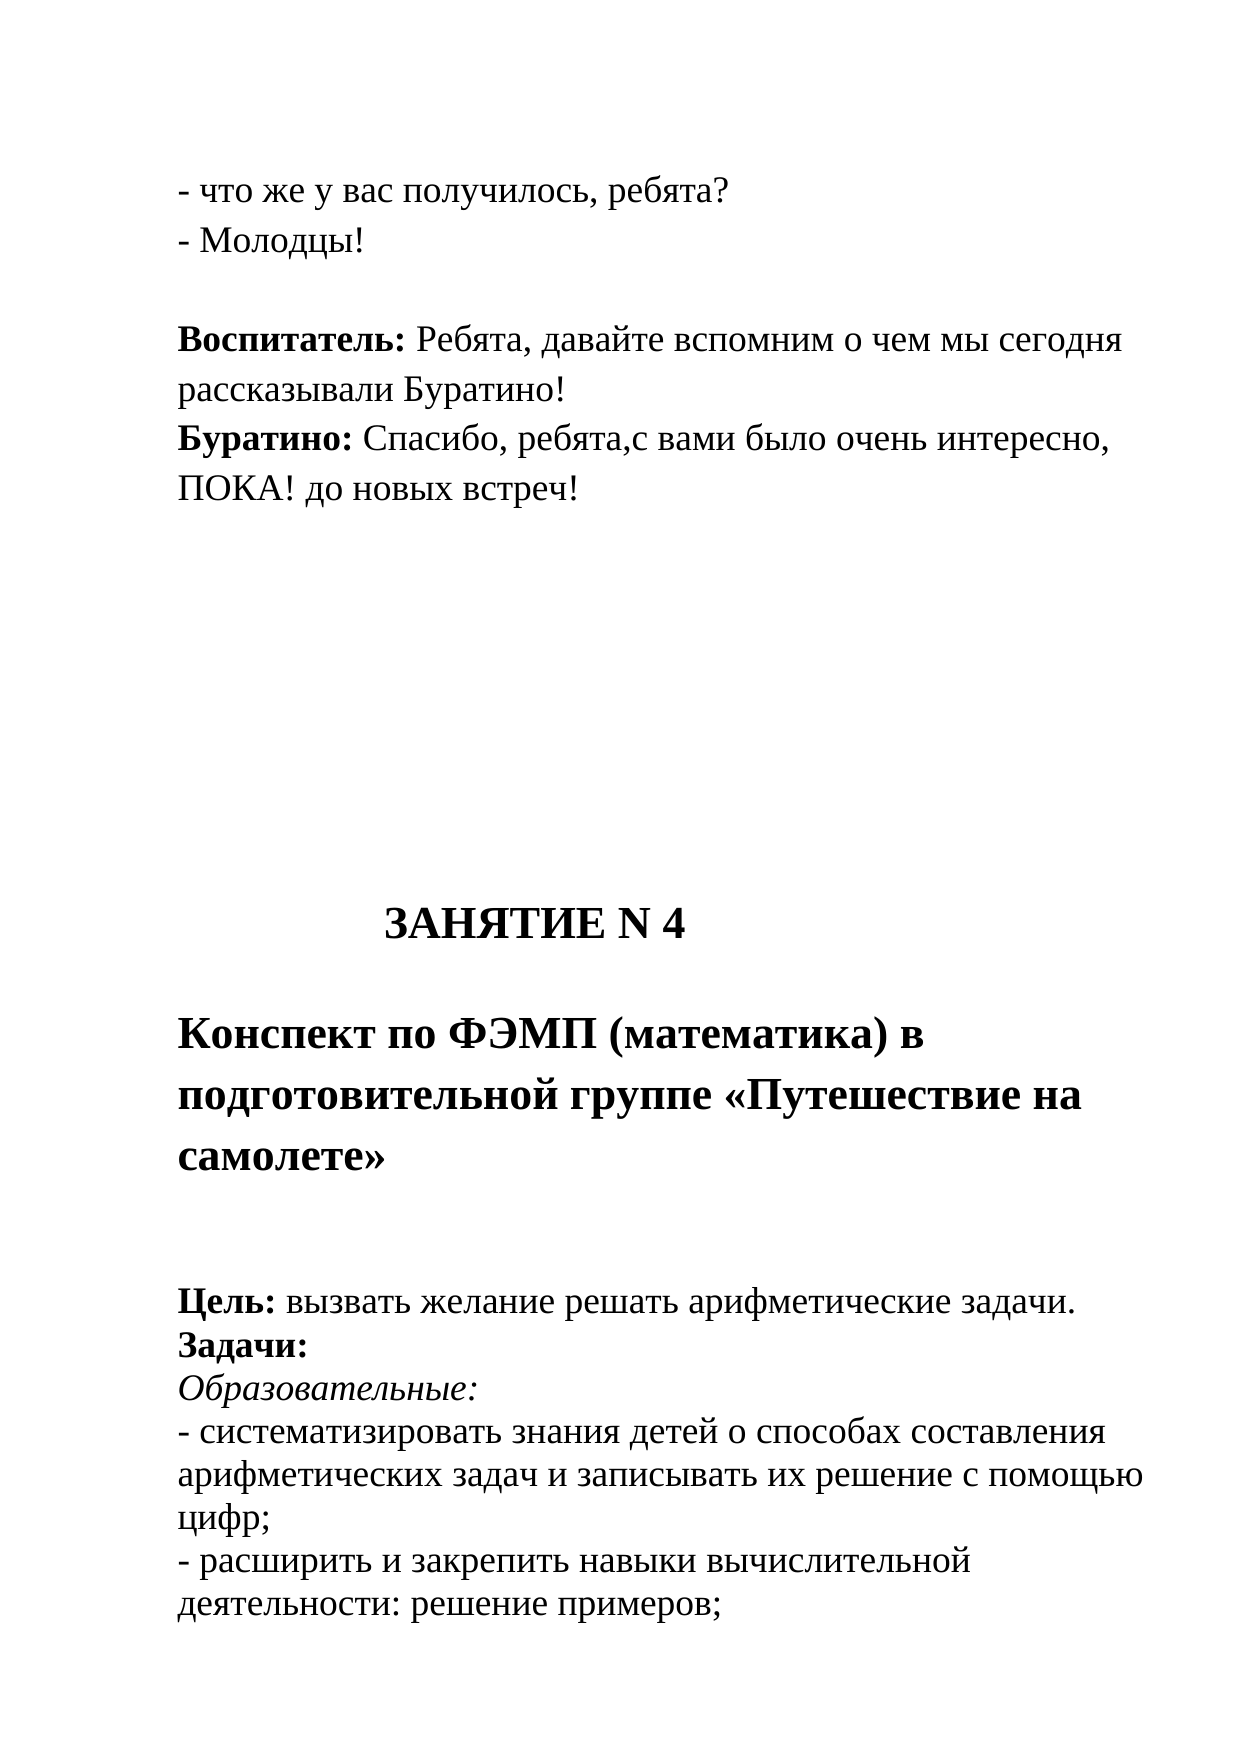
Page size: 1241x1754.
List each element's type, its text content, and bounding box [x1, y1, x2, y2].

text ЗАНЯТИЕ N 4 Конспект по ФЭМП (математика) в подготовительной группе «Путешествие на самолете» [177, 835, 1152, 1180]
text - что же у вас получилось, ребята? - Молодцы! Воспитатель: Ребята, давайте вспомним о чем мы сегодня рассказывали Буратино! Буратино: Спасибо, ребята,с вами было очень интересно, ПОКА! до новых встреч! [177, 118, 1152, 640]
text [177, 1279, 1152, 1624]
